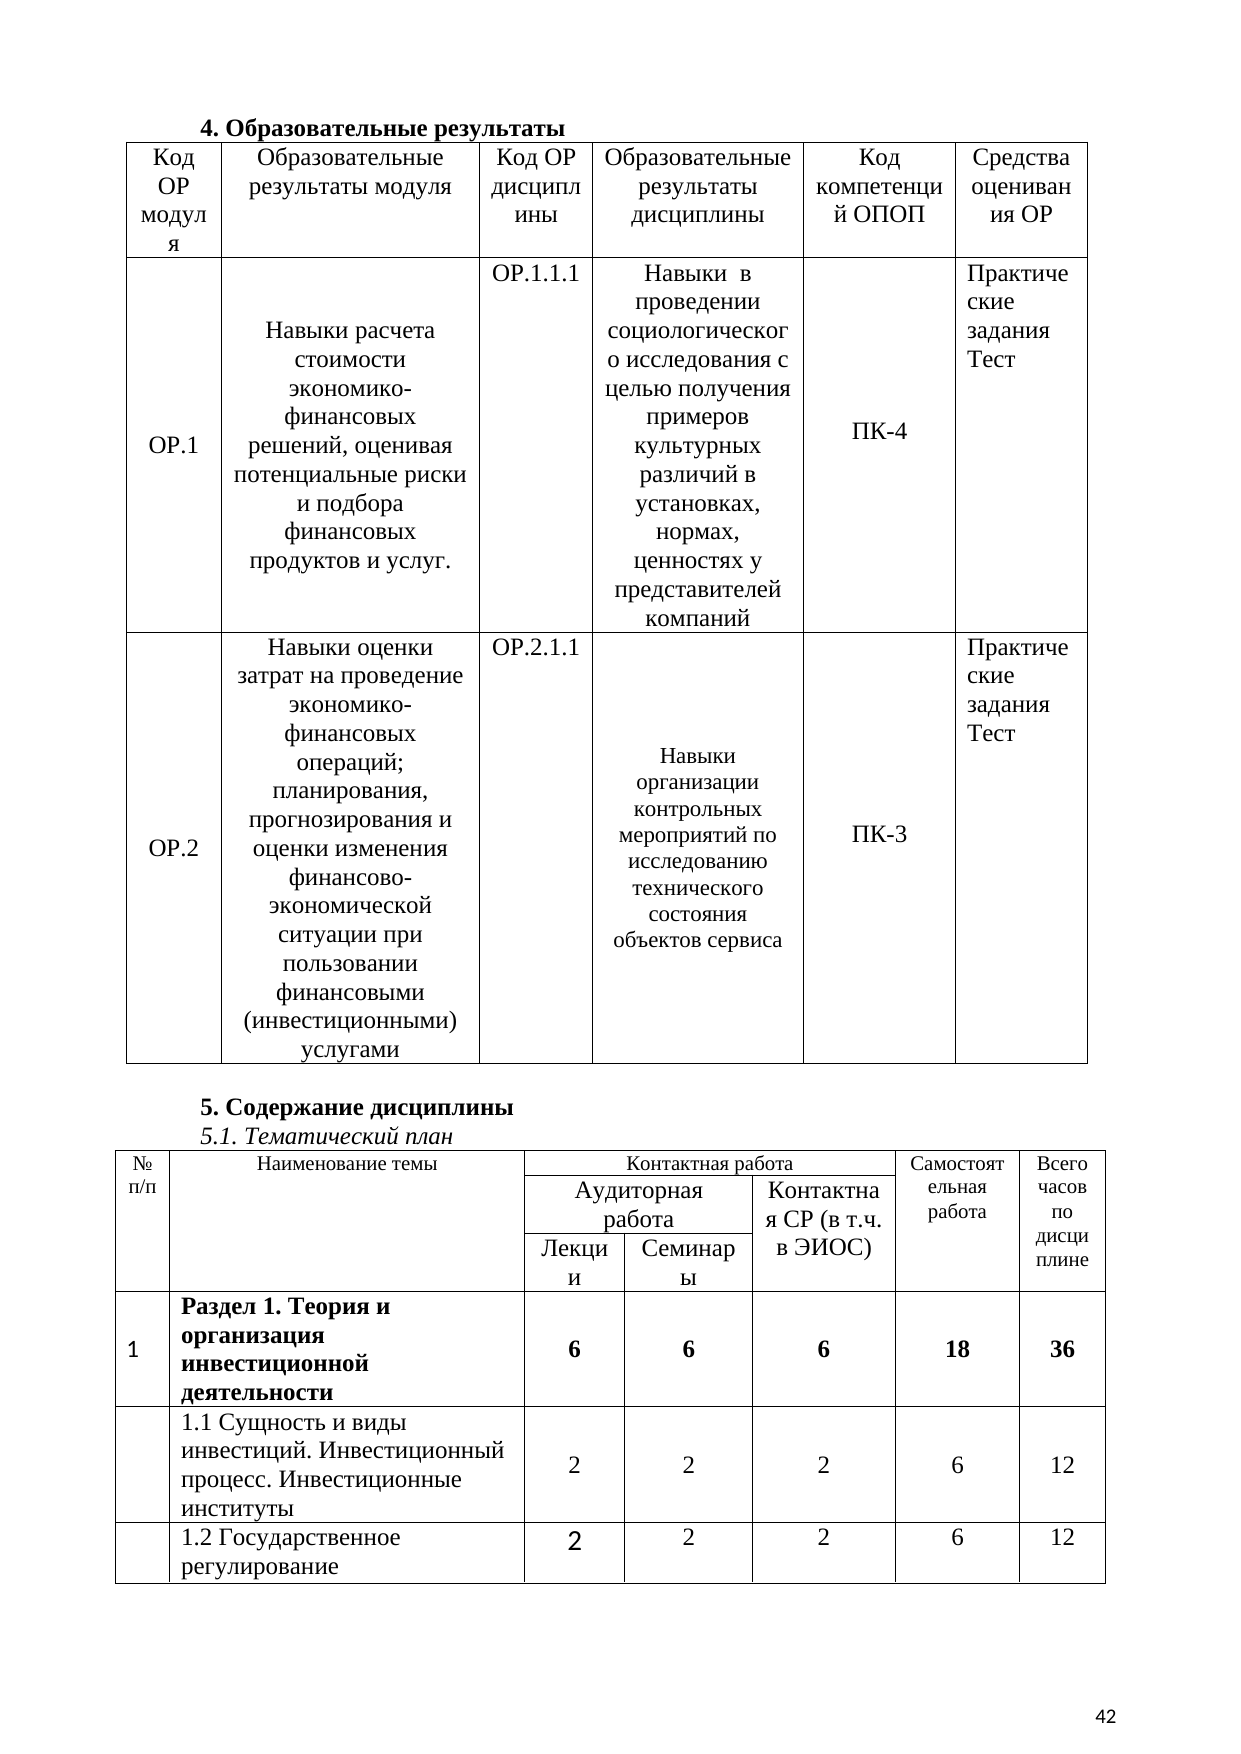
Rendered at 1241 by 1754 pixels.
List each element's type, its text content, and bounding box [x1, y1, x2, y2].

table_cell 12 [1020, 1523, 1105, 1582]
table_cell ПК-3 [804, 633, 955, 1063]
table_header Наименование темы [170, 1151, 524, 1291]
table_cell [170, 1523, 524, 1582]
table_cell [116, 1407, 169, 1522]
table_cell 2 [625, 1407, 752, 1522]
table_cell ПК-4 [804, 258, 955, 631]
table_cell Лекции [525, 1234, 624, 1291]
table_header Код ОР модуля [127, 143, 221, 257]
table_cell 2 [753, 1523, 895, 1582]
table_cell 6 [625, 1292, 752, 1406]
table_cell ОР.1 [127, 258, 221, 631]
text 4. Образовательные результаты [126, 113, 1116, 142]
table_cell 1 [116, 1292, 169, 1406]
table_cell Контактная СР (в т.ч. в ЭИОС) [753, 1176, 895, 1291]
table_header Код компетенций ОПОП [804, 143, 955, 257]
text 5. Содержание дисциплины [126, 1092, 1116, 1121]
table_cell Раздел 1. Теория и организация инвестиционной деятельности [170, 1292, 524, 1406]
table_header Образовательные результаты дисциплины [593, 143, 803, 257]
table_cell Навыки в проведении социологического исследования с целью получения примеров культурных различий в установках, нормах, ценностях у представителей компаний [593, 258, 803, 631]
table_cell 6 [753, 1292, 895, 1406]
text 5.1. Тематический план [126, 1121, 1116, 1150]
table_header Самостоятельная работа [896, 1151, 1019, 1291]
table_cell 12 [1020, 1407, 1105, 1522]
table_cell ОР.2.1.1 [480, 633, 592, 1063]
table_header Средства оценивания ОР [956, 143, 1087, 257]
table_header Образовательные результаты модуля [222, 143, 479, 257]
table_cell 6 [896, 1523, 1019, 1582]
table_cell Навыки расчета стоимости экономико-финансовых решений, оценивая потенциальные риски и подбора финансовых продуктов и услуг. [222, 258, 479, 631]
table_cell [116, 1523, 169, 1582]
table_cell 2 [525, 1407, 624, 1522]
table_header Всего часов по дисциплине [1020, 1151, 1105, 1291]
table_cell ОР.1.1.1 [480, 258, 592, 631]
table_cell Практические задания Тест [956, 633, 1087, 1063]
table_cell 36 [1020, 1292, 1105, 1406]
table_cell ОР.2 [127, 633, 221, 1063]
table_cell 1.1 Сущность и виды инвестиций. Инвестиционный процесс. Инвестиционные институты [170, 1407, 524, 1522]
table_cell 2 [625, 1523, 752, 1582]
table_cell 6 [525, 1292, 624, 1406]
table_cell Семинары [625, 1234, 752, 1291]
table_header № п/п [116, 1151, 169, 1291]
table_cell Практические задания Тест [956, 258, 1087, 631]
table_cell 2 [525, 1523, 624, 1582]
table_cell 6 [896, 1407, 1019, 1522]
table_cell Навыки оценки затрат на проведение экономико-финансовых операций; планирования, прогнозирования и оценки изменения финансово-экономической ситуации при пользовании финансовыми (инвестиционными) услугами [222, 633, 479, 1063]
table_header Контактная работа [525, 1151, 895, 1174]
table_header Код ОР дисциплины [480, 143, 592, 257]
table_cell 2 [753, 1407, 895, 1522]
table_cell Навыки организации контрольных мероприятий по исследованию технического состояния объектов сервиса [593, 633, 803, 1063]
table_cell 18 [896, 1292, 1019, 1406]
table_cell Аудиторная работа [525, 1176, 752, 1232]
